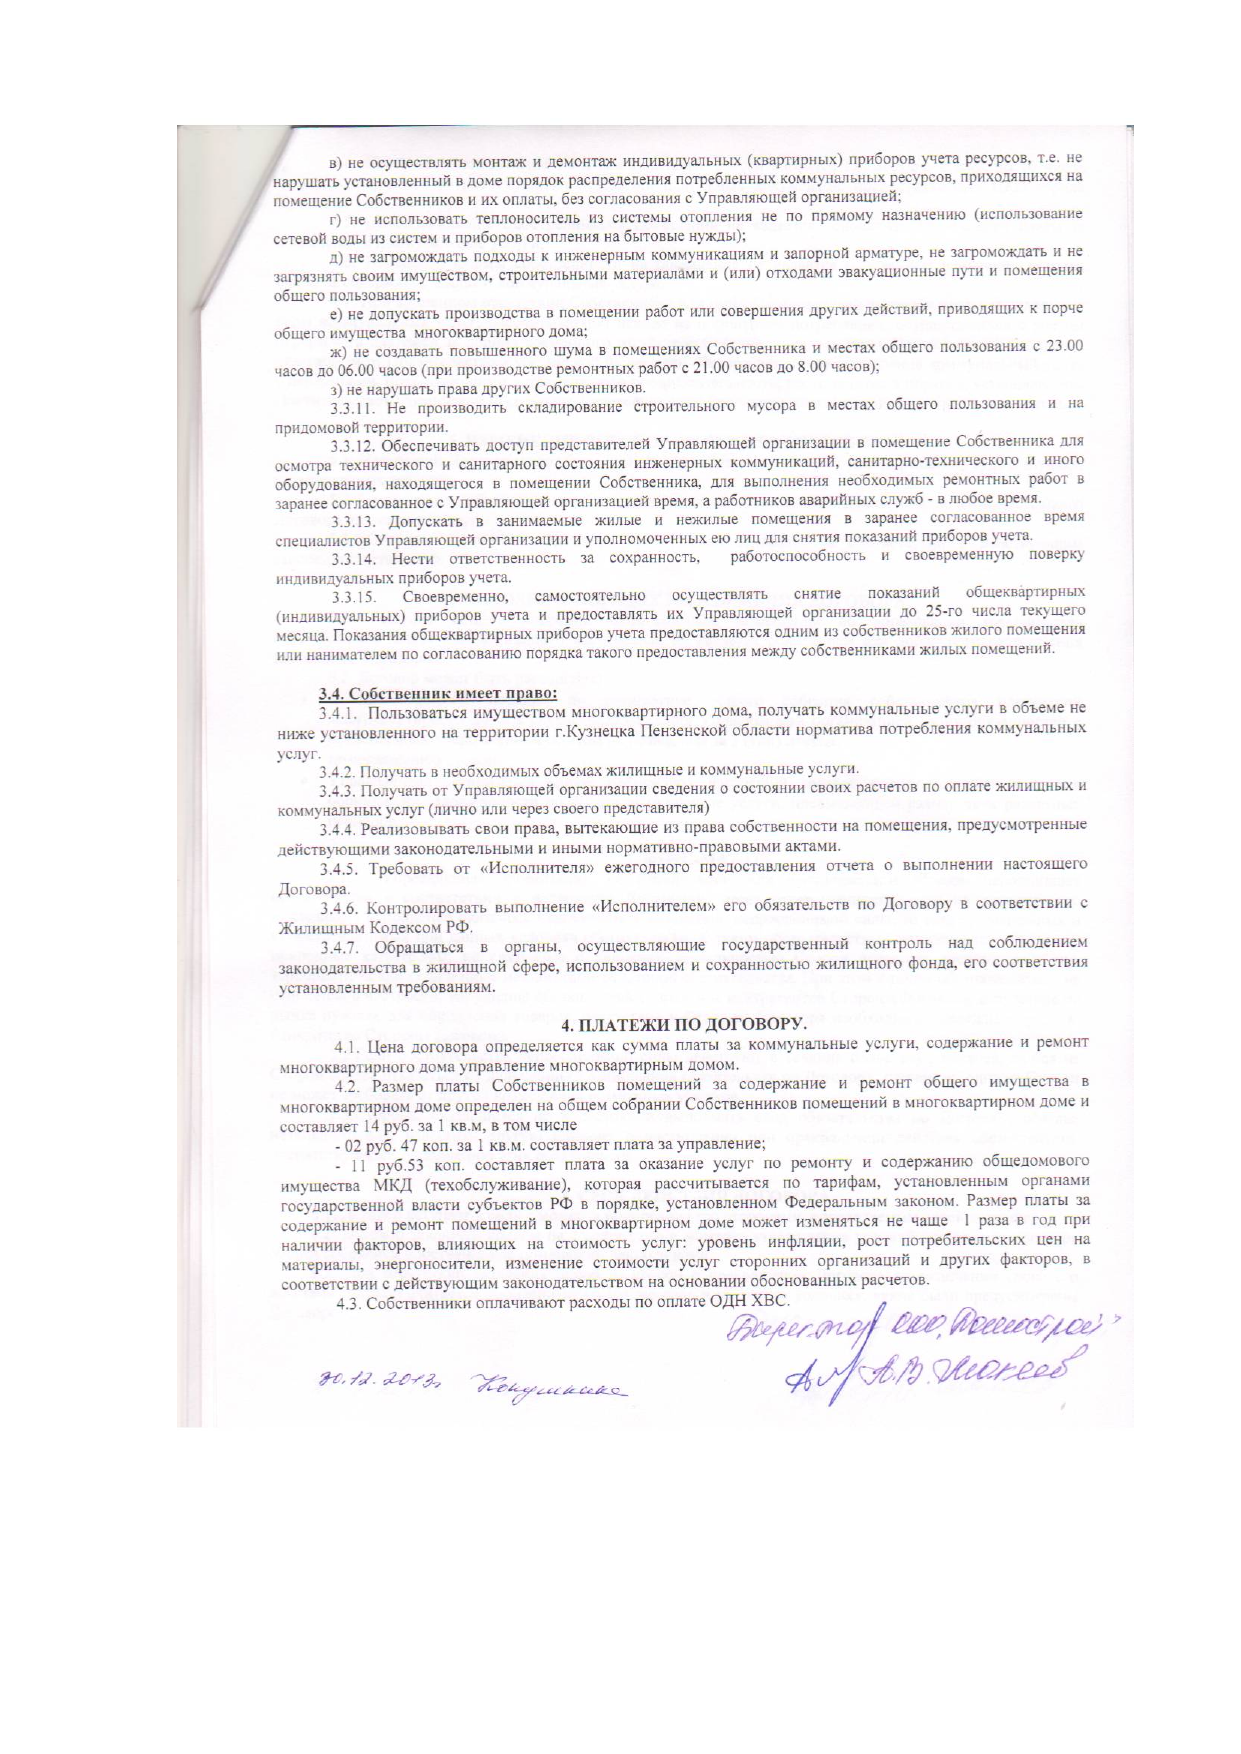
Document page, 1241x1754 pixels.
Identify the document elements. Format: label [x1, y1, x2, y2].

picture [177, 118, 1134, 1431]
